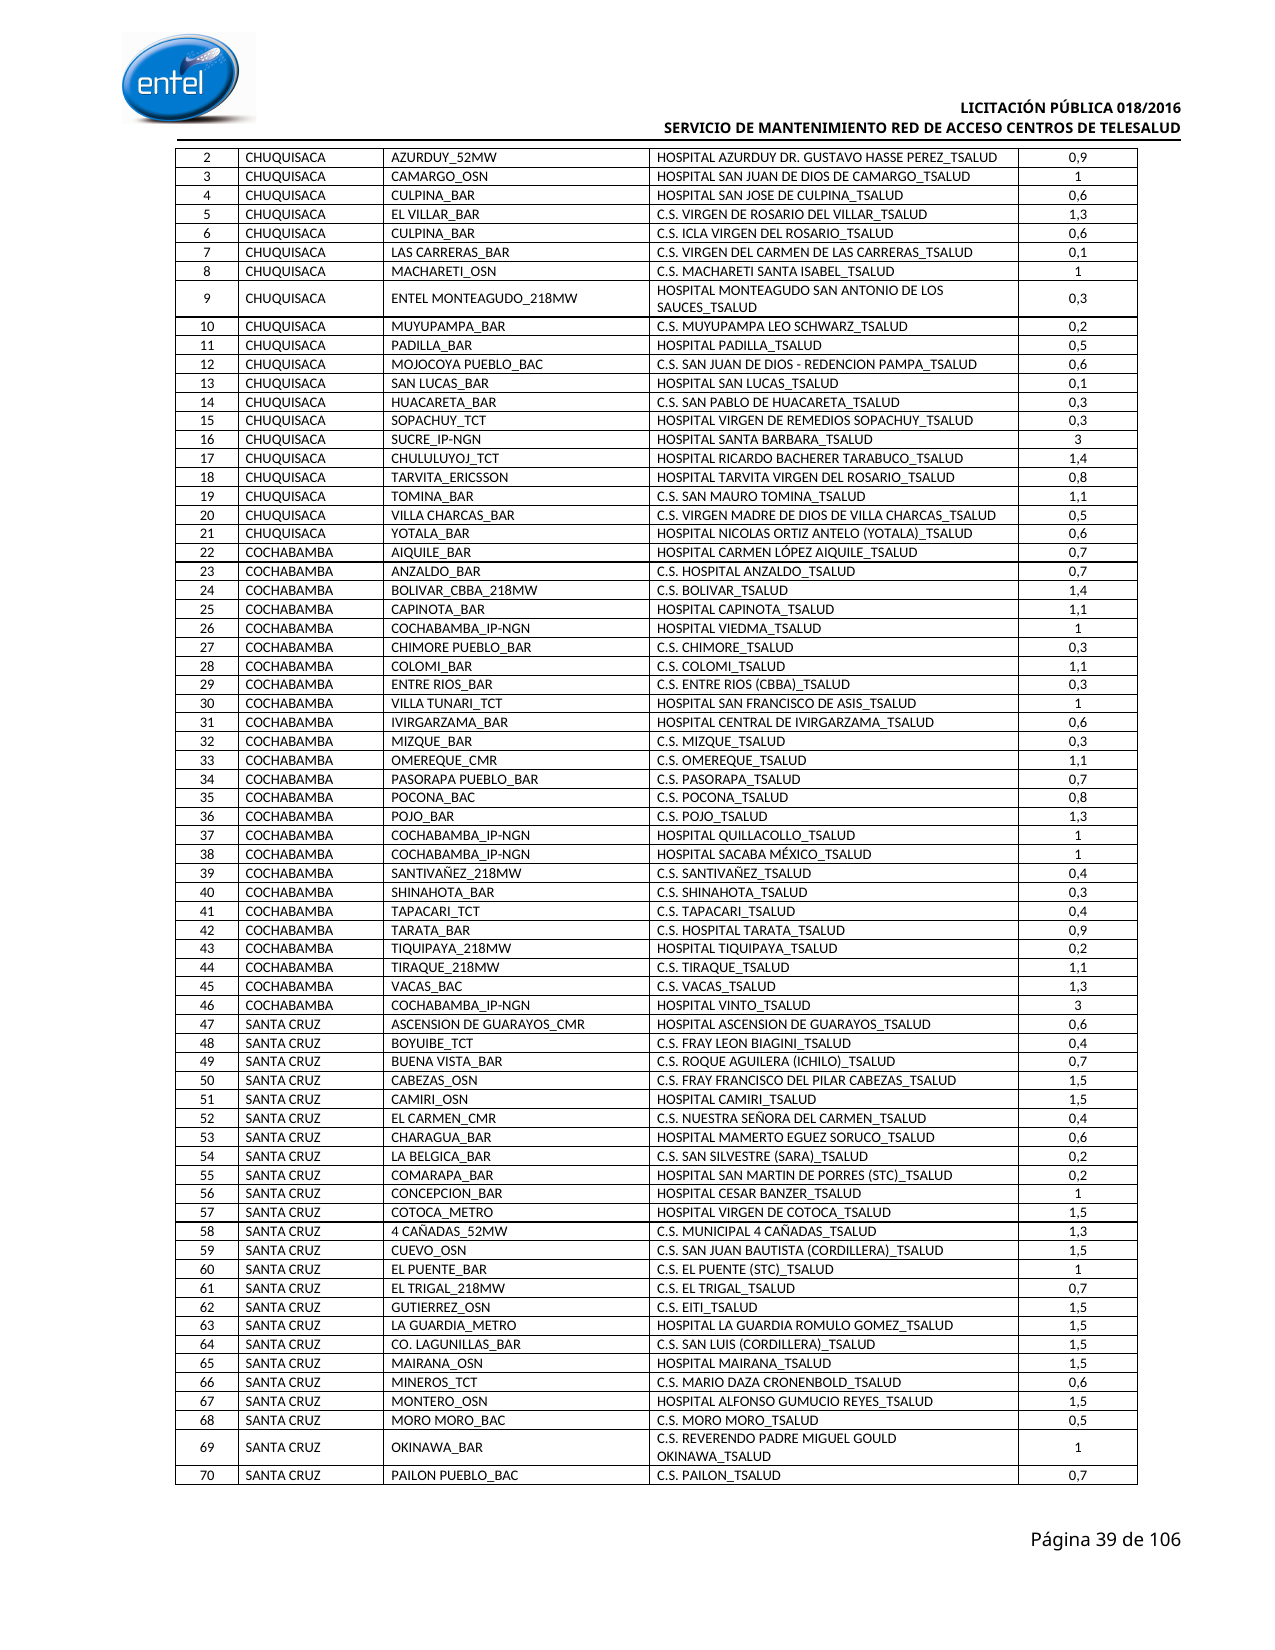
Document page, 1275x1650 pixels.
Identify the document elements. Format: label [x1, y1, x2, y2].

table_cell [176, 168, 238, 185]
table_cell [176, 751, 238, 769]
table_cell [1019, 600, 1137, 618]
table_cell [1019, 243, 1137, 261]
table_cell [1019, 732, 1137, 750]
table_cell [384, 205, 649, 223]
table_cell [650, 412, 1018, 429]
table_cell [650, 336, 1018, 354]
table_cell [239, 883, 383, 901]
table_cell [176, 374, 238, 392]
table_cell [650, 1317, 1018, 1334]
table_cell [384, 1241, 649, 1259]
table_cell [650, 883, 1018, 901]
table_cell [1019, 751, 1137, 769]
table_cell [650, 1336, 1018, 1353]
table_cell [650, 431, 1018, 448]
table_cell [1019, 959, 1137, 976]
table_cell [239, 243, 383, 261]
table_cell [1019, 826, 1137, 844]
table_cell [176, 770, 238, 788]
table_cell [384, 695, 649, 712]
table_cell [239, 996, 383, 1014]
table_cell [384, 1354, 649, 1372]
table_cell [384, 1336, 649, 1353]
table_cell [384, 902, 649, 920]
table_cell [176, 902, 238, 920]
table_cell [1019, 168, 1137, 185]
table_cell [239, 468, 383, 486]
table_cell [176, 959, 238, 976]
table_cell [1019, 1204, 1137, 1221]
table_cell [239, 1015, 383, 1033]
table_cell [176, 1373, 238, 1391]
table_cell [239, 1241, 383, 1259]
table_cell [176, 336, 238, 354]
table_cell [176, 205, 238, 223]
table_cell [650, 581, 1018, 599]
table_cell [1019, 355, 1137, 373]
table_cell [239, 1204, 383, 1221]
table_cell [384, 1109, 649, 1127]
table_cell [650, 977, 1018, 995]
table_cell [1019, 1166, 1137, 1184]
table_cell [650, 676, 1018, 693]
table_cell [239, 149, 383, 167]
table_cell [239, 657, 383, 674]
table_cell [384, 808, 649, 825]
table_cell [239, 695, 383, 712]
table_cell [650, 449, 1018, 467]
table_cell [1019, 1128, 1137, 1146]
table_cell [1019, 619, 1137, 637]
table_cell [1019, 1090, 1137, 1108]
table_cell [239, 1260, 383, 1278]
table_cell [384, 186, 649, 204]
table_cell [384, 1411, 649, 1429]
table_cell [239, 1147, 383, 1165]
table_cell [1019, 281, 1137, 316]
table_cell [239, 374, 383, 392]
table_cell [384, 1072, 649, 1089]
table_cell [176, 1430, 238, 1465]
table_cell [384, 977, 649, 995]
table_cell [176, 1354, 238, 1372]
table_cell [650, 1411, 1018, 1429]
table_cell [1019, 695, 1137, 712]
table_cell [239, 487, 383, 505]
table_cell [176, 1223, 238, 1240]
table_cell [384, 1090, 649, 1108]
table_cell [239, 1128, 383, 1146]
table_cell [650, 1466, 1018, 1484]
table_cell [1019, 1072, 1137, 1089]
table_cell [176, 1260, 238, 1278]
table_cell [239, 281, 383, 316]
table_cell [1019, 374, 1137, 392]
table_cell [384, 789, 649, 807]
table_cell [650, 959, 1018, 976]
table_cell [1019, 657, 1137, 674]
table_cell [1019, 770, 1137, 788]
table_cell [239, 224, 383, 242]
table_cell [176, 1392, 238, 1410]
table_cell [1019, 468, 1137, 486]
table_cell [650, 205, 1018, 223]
picture [121, 32, 257, 124]
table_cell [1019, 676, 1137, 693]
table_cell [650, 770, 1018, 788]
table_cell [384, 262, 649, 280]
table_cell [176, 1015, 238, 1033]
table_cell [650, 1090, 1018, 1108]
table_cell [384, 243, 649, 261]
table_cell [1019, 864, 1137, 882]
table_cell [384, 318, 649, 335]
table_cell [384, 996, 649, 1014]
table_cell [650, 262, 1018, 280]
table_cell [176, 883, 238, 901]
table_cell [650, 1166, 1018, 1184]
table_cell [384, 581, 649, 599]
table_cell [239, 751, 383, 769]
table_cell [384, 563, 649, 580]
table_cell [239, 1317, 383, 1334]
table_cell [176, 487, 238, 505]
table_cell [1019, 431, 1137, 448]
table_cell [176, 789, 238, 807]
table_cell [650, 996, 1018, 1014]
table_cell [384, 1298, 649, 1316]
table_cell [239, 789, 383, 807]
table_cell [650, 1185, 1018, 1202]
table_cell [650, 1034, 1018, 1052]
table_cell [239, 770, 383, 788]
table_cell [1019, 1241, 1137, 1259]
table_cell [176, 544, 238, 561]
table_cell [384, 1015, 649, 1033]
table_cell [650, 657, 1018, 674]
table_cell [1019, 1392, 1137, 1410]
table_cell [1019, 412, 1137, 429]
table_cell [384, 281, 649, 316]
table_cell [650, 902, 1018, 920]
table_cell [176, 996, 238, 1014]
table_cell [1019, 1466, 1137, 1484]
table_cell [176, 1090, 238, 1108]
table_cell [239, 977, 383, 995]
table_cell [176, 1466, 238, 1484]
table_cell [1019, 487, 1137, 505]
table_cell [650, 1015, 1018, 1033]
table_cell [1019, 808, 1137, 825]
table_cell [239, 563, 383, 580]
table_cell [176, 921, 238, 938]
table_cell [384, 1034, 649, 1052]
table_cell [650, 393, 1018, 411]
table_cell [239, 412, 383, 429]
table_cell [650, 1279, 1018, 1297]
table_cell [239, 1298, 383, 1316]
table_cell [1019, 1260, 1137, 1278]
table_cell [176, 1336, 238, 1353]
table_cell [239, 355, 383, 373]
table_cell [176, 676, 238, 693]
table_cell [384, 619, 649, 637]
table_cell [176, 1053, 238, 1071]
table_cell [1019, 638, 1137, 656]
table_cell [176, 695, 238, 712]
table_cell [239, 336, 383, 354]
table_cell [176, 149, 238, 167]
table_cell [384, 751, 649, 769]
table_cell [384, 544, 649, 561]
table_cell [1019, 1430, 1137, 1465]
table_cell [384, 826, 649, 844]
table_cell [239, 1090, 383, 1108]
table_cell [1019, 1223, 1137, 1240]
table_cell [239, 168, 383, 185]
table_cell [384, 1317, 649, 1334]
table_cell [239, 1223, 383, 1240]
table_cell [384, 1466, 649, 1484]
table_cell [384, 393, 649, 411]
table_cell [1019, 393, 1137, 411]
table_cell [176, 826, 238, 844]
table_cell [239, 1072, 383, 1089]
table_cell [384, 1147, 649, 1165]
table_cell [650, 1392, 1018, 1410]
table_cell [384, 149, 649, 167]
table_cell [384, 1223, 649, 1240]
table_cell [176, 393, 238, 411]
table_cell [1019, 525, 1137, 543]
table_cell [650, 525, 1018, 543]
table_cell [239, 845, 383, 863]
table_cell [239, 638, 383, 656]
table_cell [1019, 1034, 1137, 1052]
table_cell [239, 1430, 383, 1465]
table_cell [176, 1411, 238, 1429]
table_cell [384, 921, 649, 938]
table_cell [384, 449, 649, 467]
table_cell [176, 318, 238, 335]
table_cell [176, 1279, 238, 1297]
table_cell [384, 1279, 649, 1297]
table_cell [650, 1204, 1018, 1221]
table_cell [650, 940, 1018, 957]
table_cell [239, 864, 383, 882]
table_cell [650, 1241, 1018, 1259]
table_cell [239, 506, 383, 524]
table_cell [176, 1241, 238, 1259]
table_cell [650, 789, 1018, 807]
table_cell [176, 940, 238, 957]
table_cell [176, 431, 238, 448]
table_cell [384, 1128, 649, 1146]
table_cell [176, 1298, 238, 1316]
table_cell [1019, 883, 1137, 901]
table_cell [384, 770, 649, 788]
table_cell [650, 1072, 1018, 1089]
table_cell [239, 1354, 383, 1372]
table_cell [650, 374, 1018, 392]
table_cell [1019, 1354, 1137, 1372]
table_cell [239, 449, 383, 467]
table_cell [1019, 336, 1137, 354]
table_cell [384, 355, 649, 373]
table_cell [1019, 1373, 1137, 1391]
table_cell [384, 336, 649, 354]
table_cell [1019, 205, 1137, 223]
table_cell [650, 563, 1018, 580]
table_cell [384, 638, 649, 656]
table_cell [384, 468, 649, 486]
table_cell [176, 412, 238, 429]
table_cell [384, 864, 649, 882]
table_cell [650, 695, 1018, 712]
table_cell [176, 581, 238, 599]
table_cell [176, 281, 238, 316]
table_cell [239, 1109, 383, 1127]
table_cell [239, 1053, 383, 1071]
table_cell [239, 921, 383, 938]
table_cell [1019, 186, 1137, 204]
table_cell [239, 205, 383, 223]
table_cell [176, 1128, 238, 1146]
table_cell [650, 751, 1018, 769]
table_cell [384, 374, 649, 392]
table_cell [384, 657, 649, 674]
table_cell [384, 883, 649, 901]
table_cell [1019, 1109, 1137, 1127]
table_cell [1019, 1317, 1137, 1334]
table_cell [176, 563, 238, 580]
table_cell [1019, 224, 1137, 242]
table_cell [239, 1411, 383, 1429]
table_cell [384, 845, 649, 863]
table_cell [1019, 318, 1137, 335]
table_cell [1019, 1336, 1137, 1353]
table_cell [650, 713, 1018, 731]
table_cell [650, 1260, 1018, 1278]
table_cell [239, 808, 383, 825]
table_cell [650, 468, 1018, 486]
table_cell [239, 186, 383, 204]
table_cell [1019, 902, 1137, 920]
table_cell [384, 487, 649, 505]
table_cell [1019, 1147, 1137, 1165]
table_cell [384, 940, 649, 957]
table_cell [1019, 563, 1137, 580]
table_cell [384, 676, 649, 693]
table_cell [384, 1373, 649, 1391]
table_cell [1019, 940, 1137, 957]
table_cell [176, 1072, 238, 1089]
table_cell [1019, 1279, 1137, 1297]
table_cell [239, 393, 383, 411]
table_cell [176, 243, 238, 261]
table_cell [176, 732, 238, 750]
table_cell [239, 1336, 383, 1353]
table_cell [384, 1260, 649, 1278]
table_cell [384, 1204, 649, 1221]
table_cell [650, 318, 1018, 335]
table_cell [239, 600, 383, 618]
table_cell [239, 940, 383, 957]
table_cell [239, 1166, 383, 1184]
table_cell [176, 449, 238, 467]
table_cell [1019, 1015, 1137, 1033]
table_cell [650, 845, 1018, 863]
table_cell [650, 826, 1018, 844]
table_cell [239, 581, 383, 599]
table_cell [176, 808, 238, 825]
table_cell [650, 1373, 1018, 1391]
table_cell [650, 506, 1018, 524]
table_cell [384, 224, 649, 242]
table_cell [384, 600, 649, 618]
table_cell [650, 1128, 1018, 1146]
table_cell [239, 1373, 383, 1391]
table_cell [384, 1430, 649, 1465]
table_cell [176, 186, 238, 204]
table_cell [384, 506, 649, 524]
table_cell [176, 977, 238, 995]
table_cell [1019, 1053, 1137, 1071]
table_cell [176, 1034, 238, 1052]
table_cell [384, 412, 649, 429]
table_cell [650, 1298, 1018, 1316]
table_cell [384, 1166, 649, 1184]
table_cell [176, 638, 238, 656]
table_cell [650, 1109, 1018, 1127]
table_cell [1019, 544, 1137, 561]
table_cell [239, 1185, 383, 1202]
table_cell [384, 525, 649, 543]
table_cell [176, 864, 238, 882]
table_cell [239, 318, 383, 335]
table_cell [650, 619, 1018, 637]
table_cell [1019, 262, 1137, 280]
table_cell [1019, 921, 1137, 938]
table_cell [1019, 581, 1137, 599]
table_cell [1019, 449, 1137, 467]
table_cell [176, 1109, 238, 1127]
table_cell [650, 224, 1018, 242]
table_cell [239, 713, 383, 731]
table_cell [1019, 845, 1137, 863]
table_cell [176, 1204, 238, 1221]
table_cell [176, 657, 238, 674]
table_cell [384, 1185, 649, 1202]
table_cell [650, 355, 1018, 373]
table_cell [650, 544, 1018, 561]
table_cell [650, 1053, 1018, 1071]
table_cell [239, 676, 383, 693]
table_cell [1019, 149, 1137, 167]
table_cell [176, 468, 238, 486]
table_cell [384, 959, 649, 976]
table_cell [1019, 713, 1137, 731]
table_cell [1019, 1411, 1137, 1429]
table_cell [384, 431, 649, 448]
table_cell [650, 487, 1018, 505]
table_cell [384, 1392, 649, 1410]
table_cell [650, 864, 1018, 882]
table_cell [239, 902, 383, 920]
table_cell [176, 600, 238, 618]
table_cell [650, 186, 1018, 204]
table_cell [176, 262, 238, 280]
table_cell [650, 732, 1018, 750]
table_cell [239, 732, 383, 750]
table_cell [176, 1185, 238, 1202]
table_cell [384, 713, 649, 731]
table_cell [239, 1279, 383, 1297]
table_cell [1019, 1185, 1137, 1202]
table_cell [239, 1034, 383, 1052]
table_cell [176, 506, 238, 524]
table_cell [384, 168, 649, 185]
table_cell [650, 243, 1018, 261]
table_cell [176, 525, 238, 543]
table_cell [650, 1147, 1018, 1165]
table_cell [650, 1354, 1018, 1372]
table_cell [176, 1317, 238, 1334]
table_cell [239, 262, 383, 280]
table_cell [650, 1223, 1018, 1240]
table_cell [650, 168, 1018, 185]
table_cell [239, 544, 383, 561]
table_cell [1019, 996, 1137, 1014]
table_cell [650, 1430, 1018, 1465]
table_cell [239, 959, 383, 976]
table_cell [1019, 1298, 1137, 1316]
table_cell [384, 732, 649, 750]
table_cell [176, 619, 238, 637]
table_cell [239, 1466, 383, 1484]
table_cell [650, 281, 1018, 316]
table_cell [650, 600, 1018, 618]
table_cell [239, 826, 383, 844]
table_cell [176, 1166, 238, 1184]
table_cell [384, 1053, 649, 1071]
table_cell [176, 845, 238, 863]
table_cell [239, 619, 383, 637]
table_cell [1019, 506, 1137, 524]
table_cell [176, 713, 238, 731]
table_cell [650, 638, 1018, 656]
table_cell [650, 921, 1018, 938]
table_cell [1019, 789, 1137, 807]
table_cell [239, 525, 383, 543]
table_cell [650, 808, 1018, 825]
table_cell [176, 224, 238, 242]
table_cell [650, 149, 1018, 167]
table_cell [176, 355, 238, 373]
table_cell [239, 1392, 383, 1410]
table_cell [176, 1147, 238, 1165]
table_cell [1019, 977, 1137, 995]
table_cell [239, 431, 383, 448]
